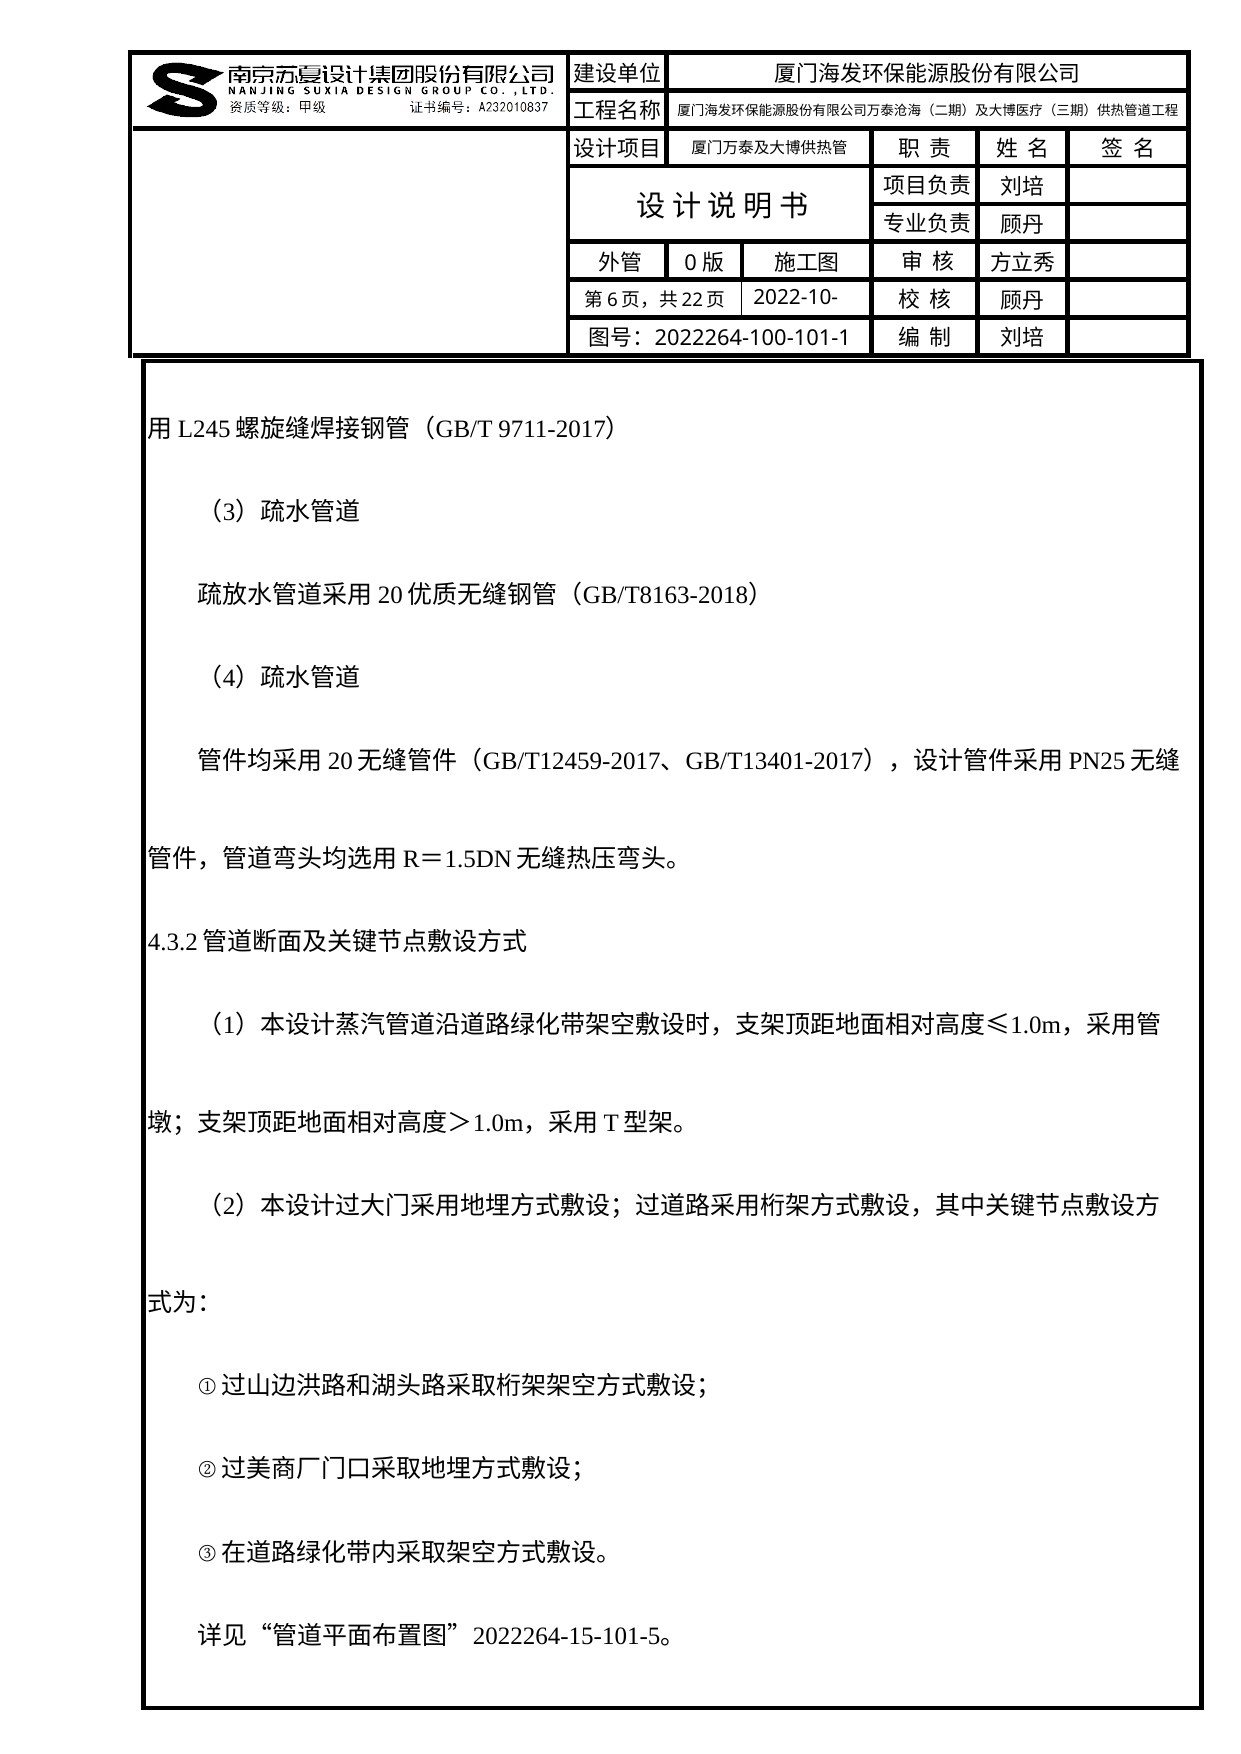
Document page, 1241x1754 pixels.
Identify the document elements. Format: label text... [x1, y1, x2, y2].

text 疏放水管道采用20优质无缝钢管（GB/T8163-2018） [148, 560, 1181, 625]
text （1）本设计蒸汽管道沿道路绿化带架空敷设时，支架顶距地面相对高度≤1.0m，采用管墩；支架顶距地面相对高度＞1.0m，采用T型架。 [148, 990, 1181, 1153]
text 详见“管道平面布置图”2022264-15-101-5。 [148, 1601, 1181, 1666]
text 管件均采用20无缝管件（GB/T12459-2017、GB/T13401-2017），设计管件采用PN25无缝管件，管道弯头均选用R＝1.5DN无缝热压弯头。 [148, 726, 1181, 889]
text 4.3.2管道断面及关键节点敷设方式 [148, 907, 1181, 972]
text ①过山边洪路和湖头路采取桁架架空方式敷设； [148, 1351, 1181, 1416]
text ②过美商厂门口采取地埋方式敷设； [148, 1434, 1181, 1499]
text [148, 394, 1181, 459]
picture [141, 55, 568, 126]
text ③在道路绿化带内采取架空方式敷设。 [148, 1518, 1181, 1583]
text （2）本设计过大门采用地埋方式敷设；过道路采用桁架方式敷设，其中关键节点敷设方式为： [148, 1171, 1181, 1333]
text （3）疏水管道 [148, 477, 1181, 542]
text （4）疏水管道 [148, 643, 1181, 708]
